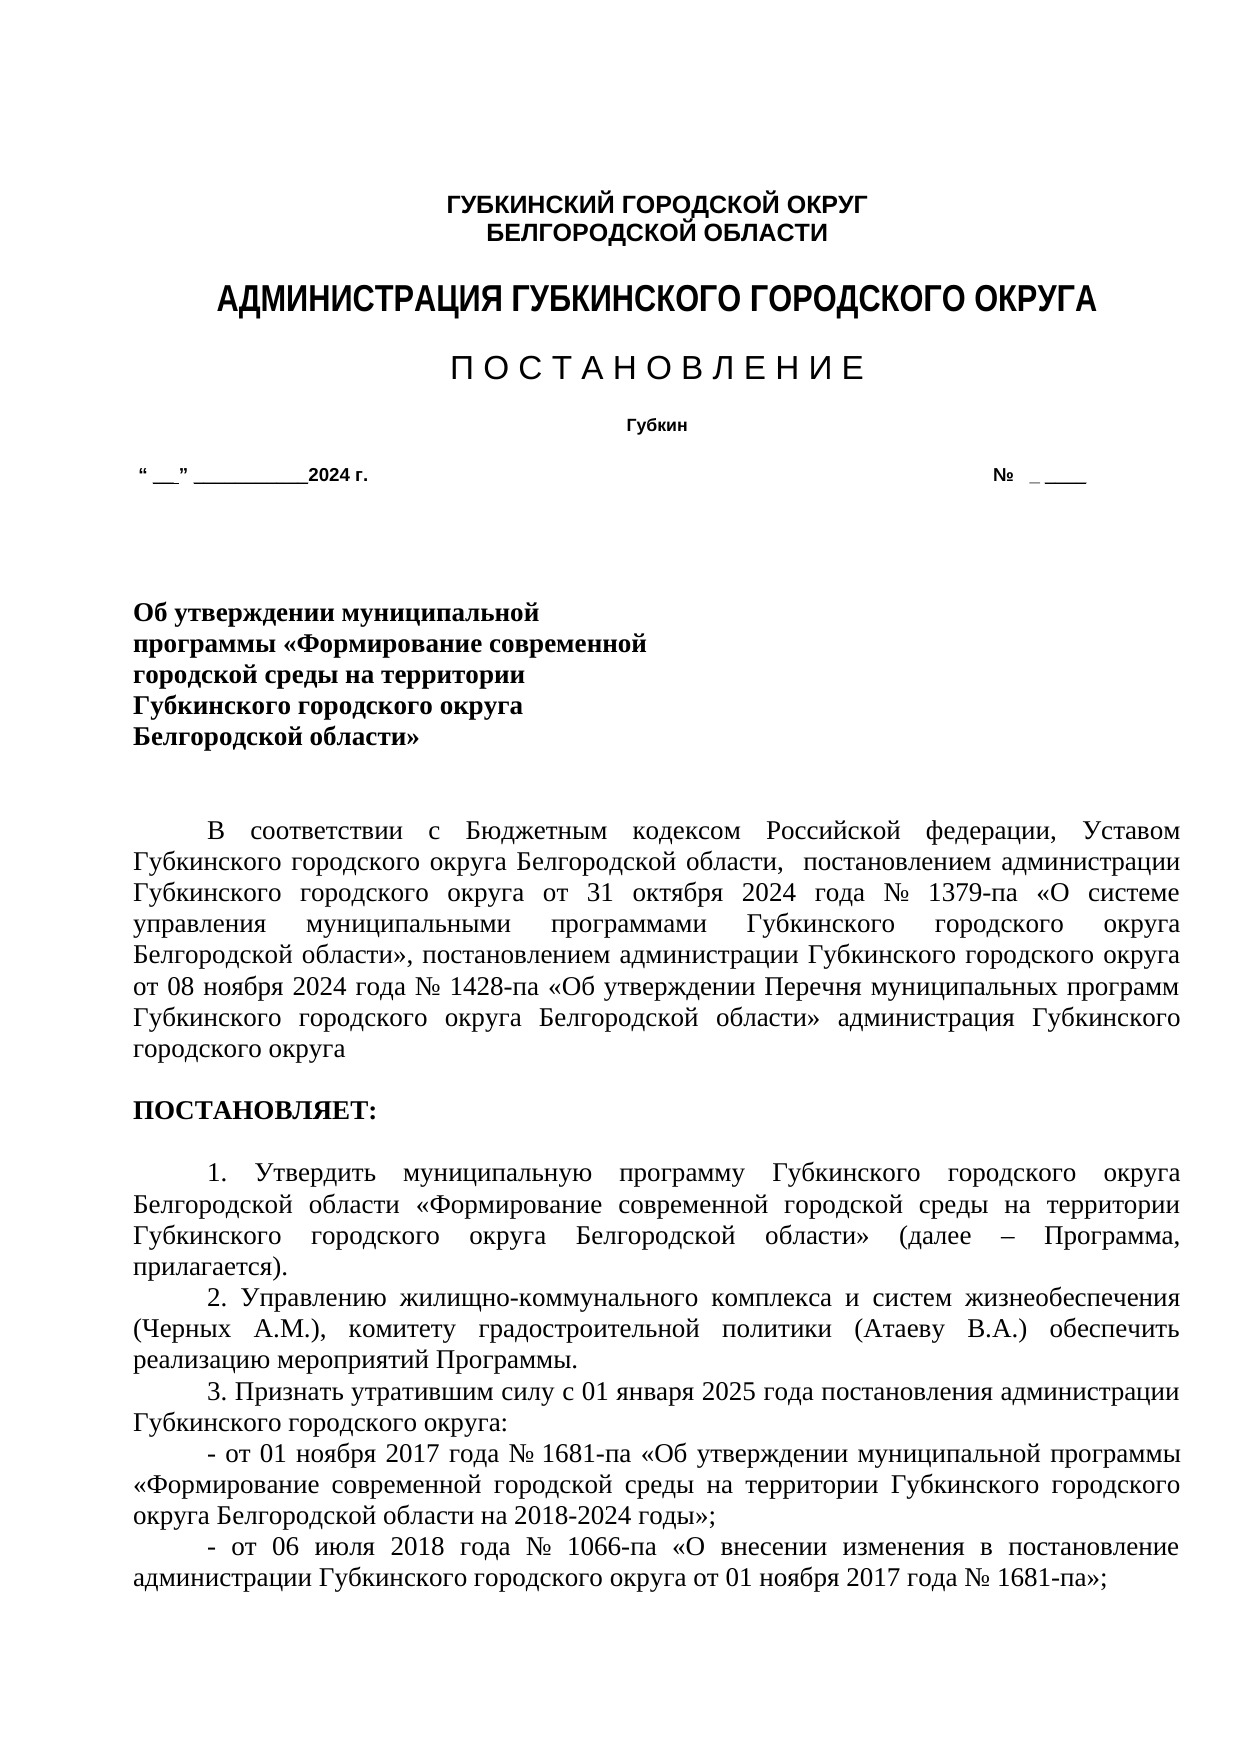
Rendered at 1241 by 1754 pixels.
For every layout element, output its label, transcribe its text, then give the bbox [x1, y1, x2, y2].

text В соответствии с Бюджетным кодексом Российской федерации, Уставом Губкинского городского округа Белгородской области, постановлением администрации Губкинского городского округа от 31 октября 2024 года № 1379-па «О системе управления муниципальными программами Губкинского городского округа Белгородской области», постановлением администрации Губкинского городского округа от 08 ноября 2024 года № 1428-па «Об утверждении Перечня муниципальных программ Губкинского городского округа Белгородской области» администрация Губкинского городского округа [133, 814, 1181, 1063]
text П О С Т А Н О В Л Е Н И Е [133, 348, 1181, 386]
text 2. Управлению жилищно-коммунального комплекса и систем жизнеобеспечения (Черных А.М.), комитету градостроительной политики (Атаеву В.А.) обеспечить реализацию мероприятий Программы. [133, 1281, 1181, 1374]
text - от 06 июля 2018 года № 1066-па «О внесении изменения в постановление администрации Губкинского городского округа от 01 ноября 2017 года № 1681-па»; [133, 1530, 1181, 1593]
text Белгородской области» [133, 721, 1181, 752]
text Губкин [133, 415, 1181, 435]
text ПОСТАНОВЛЯЕТ: [133, 1094, 1181, 1125]
text городской среды на территории [133, 658, 1181, 689]
text 1. Утвердить муниципальную программу Губкинского городского округа Белгородской области «Формирование современной городской среды на территории Губкинского городского округа Белгородской области» (далее – Программа, прилагается). [133, 1157, 1181, 1281]
text Губкинского городского округа [133, 689, 1181, 721]
text 3. Признать утратившим силу с 01 января 2025 года постановления администрации Губкинского городского округа: [133, 1374, 1181, 1437]
text программы «Формирование современной [133, 627, 1181, 658]
text БЕЛГОРОДСКОЙ ОБЛАСТИ [133, 218, 1181, 247]
text “ __ ” ___________2024 г. № _____ № ____ [133, 464, 1181, 507]
text АДМИНИСТРАЦИЯ ГУБКИНСКОГО ГОРОДСКОГО ОКРУГА [133, 276, 1181, 319]
text Об утверждении муниципальной [133, 596, 1181, 627]
text ГУБКИНСКИЙ ГОРОДСКОЙ ОКРУГ [133, 190, 1181, 218]
text - от 01 ноября 2017 года № 1681-па «Об утверждении муниципальной программы «Формирование современной городской среды на территории Губкинского городского округа Белгородской области на 2018-2024 годы»; [133, 1437, 1181, 1530]
